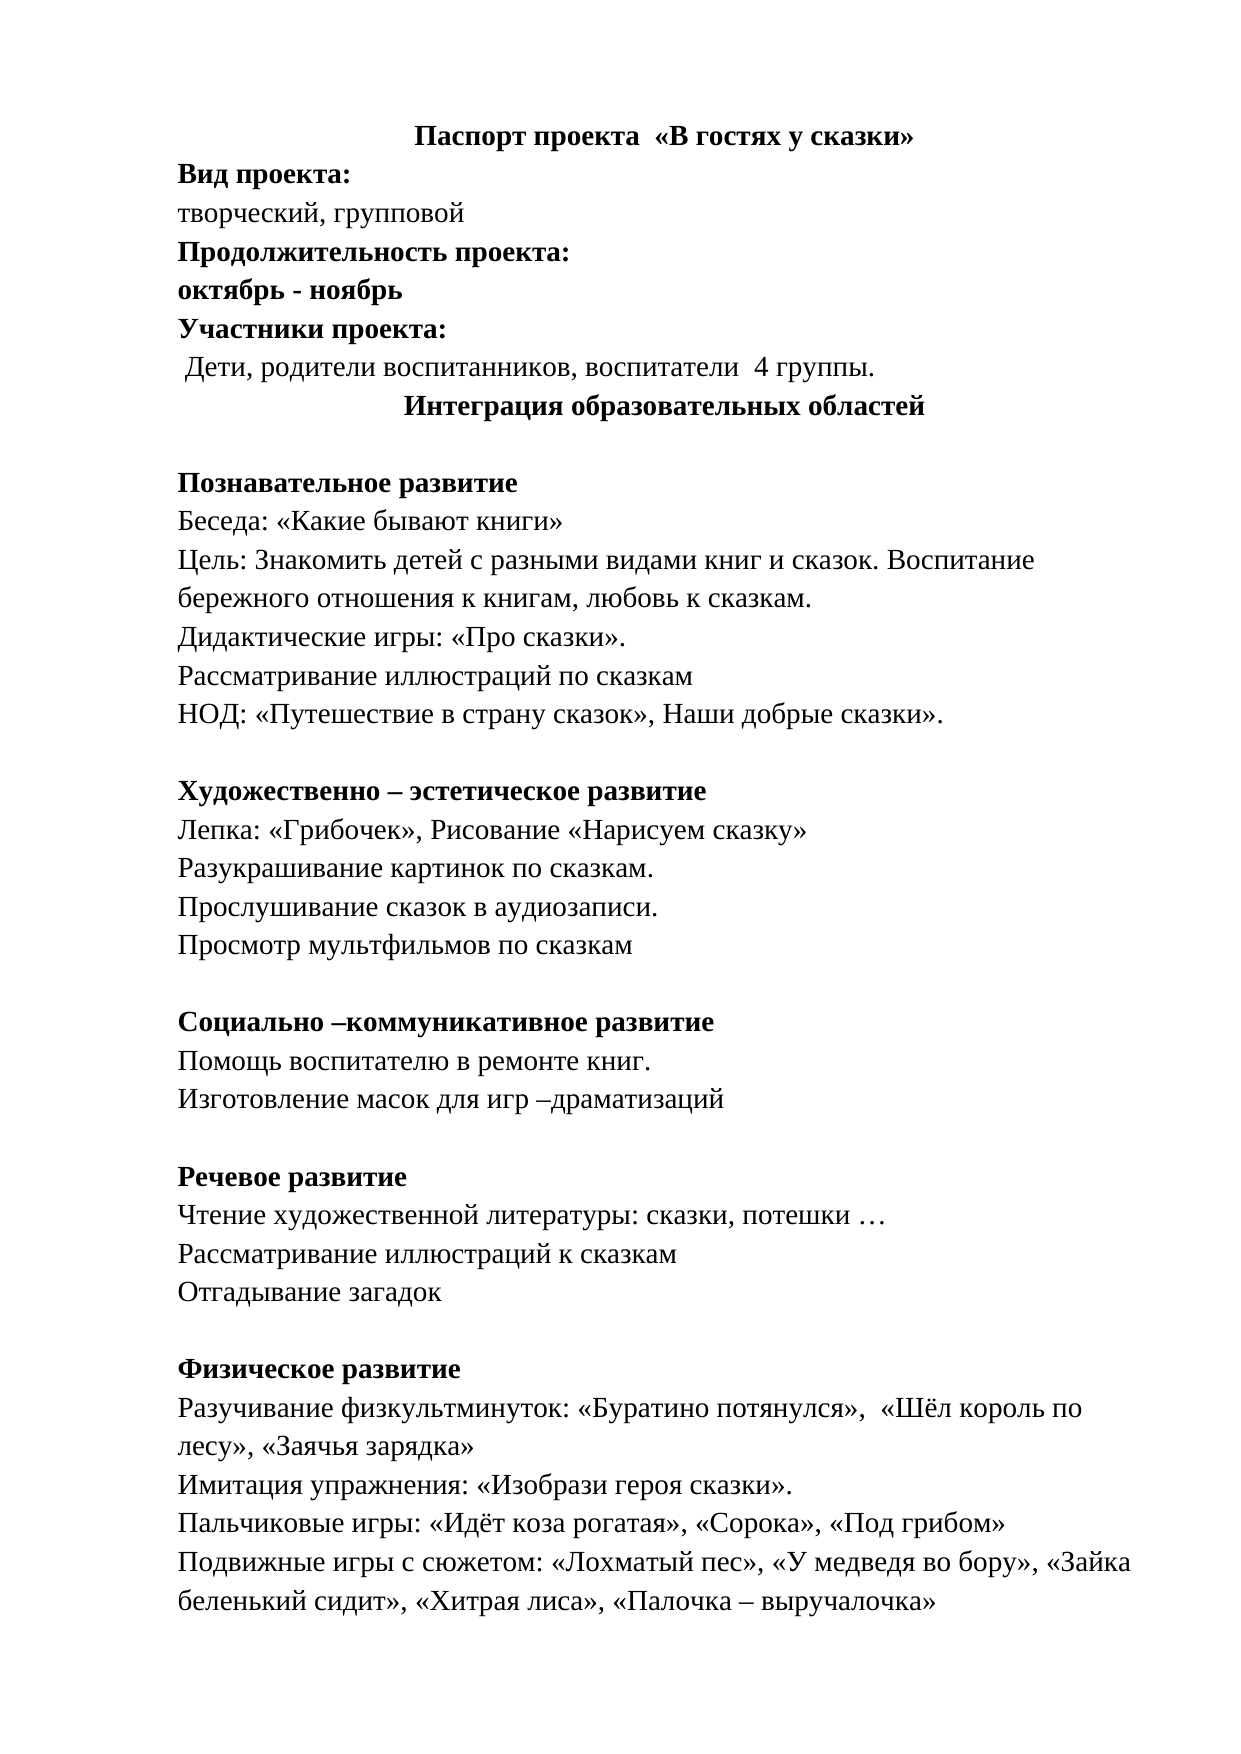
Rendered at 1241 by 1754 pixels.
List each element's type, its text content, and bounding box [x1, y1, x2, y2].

text октябрь - ноябрь [177, 272, 1152, 306]
text Цель: Знакомить детей с разными видами книг и сказок. Воспитание бережного отношения к книгам, любовь к сказкам. [177, 542, 1152, 614]
text Прослушивание сказок в аудиозаписи. [177, 889, 1152, 922]
text Чтение художественной литературы: сказки, потешки … [177, 1197, 1152, 1231]
text Отгадывание загадок [177, 1274, 1152, 1308]
text Участники проекта: [177, 311, 1152, 344]
text Художественно – эстетическое развитие [177, 773, 1152, 807]
text Познавательное развитие [177, 465, 1152, 498]
text Рассматривание иллюстраций по сказкам [177, 658, 1152, 691]
text Просмотр мультфильмов по сказкам [177, 927, 1152, 961]
text Разукрашивание картинок по сказкам. [177, 850, 1152, 884]
text НОД: «Путешествие в страну сказок», Наши добрые сказки». [177, 696, 1152, 730]
text Интеграция образовательных областей [177, 388, 1152, 421]
text Разучивание физкультминуток: «Буратино потянулся», «Шёл король по лесу», «Заячья зарядка» [177, 1390, 1152, 1462]
text Рассматривание иллюстраций к сказкам [177, 1236, 1152, 1269]
text Изготовление масок для игр –драматизаций [177, 1082, 1152, 1115]
text Имитация упражнения: «Изобрази героя сказки». [177, 1467, 1152, 1501]
text Дети, родители воспитанников, воспитатели 4 группы. [177, 349, 1152, 383]
text Паспорт проекта «В гостях у сказки» [177, 118, 1152, 152]
text Лепка: «Грибочек», Рисование «Нарисуем сказку» [177, 812, 1152, 845]
text Дидактические игры: «Про сказки». [177, 619, 1152, 653]
text Пальчиковые игры: «Идёт коза рогатая», «Сорока», «Под грибом» [177, 1506, 1152, 1539]
text Физическое развитие [177, 1351, 1152, 1385]
text Вид проекта: [177, 157, 1152, 190]
text Продолжительность проекта: [177, 234, 1152, 267]
text Социально –коммуникативное развитие [177, 1004, 1152, 1038]
text творческий, групповой [177, 195, 1152, 229]
text Подвижные игры с сюжетом: «Лохматый пес», «У медведя во бору», «Зайка беленький сидит», «Хитрая лиса», «Палочка – выручалочка» [177, 1544, 1152, 1616]
text Беседа: «Какие бывают книги» [177, 503, 1152, 537]
text Помощь воспитателю в ремонте книг. [177, 1043, 1152, 1077]
text Речевое развитие [177, 1159, 1152, 1192]
